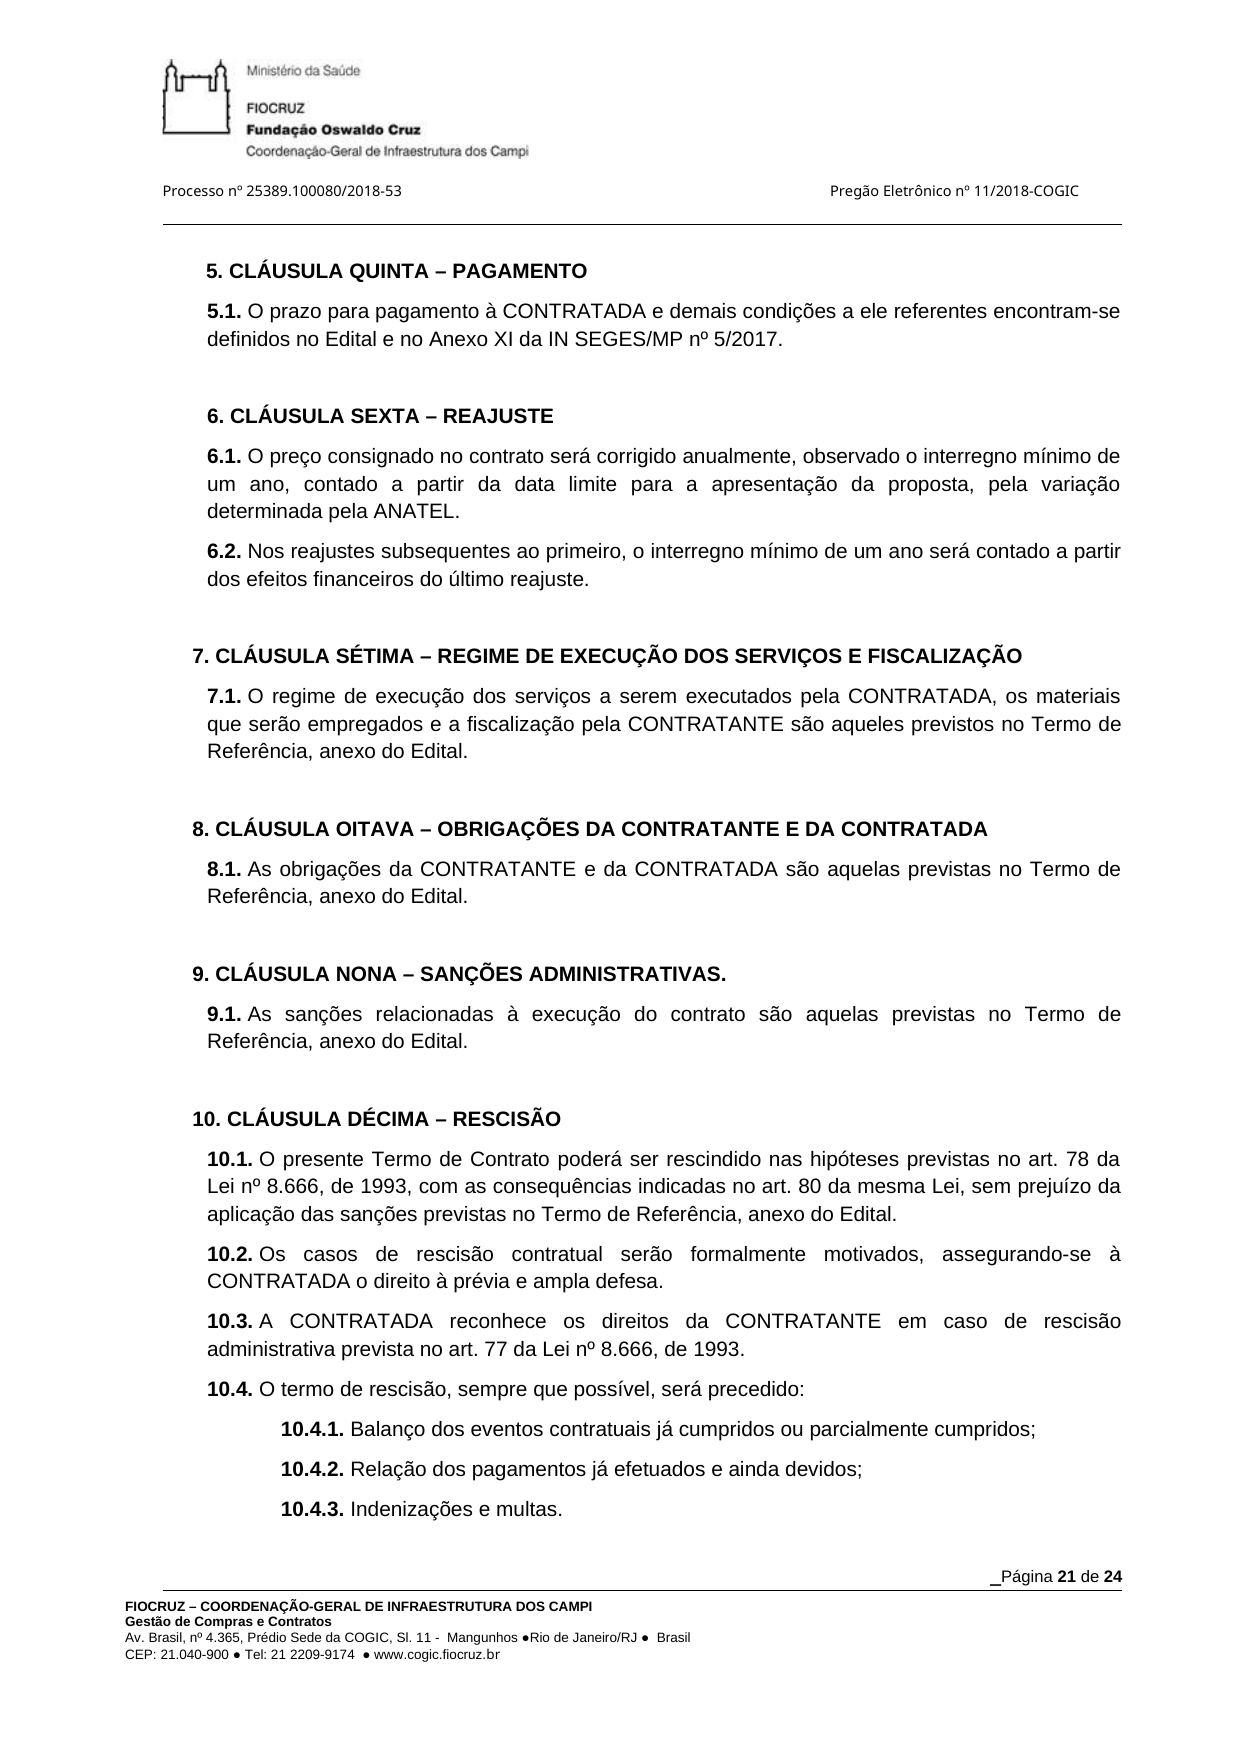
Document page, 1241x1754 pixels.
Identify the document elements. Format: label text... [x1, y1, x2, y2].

list Indenizações e multas. [281, 1497, 1122, 1521]
list O termo de rescisão, sempre que possível, será precedido: [207, 1377, 1122, 1401]
list A CONTRATADA reconhece os direitos da CONTRATANTE em caso de rescisão administrativa prevista no art. 77 da Lei nº 8.666, de 1993. [207, 1309, 1122, 1361]
list As obrigações da CONTRATANTE e da CONTRATADA são aquelas previstas no Termo de Referência, anexo do Edital. [207, 857, 1122, 908]
list As sanções relacionadas à execução do contrato são aquelas previstas no Termo de Referência, anexo do Edital. [207, 1002, 1122, 1053]
list 5. CLÁUSULA QUINTA – PAGAMENTO [200, 259, 1122, 283]
list CLÁUSULA OITAVA – OBRIGAÇÕES DA CONTRATANTE E DA CONTRATADA [162, 817, 1122, 841]
list O regime de execução dos serviços a serem executados pela CONTRATADA, os materiais que serão empregados e a fiscalização pela CONTRATANTE são aqueles previstos no Termo de Referência, anexo do Edital. [207, 684, 1122, 763]
list CLÁUSULA SEXTA – REAJUSTE [207, 404, 1122, 428]
list O prazo para pagamento à CONTRATADA e demais condições a ele referentes encontram-se definidos no Edital e no Anexo XI da IN SEGES/MP nº 5/2017. [207, 299, 1122, 351]
list CLÁUSULA NONA – SANÇÕES ADMINISTRATIVAS. [162, 962, 1122, 986]
list Relação dos pagamentos já efetuados e ainda devidos; [281, 1457, 1122, 1481]
list O presente Termo de Contrato poderá ser rescindido nas hipóteses previstas no art. 78 da Lei nº 8.666, de 1993, com as consequências indicadas no art. 80 da mesma Lei, sem prejuízo da aplicação das sanções previstas no Termo de Referência, anexo do Edital. [207, 1147, 1122, 1226]
list Nos reajustes subsequentes ao primeiro, o interregno mínimo de um ano será contado a partir dos efeitos financeiros do último reajuste. [207, 539, 1122, 591]
list CLÁUSULA DÉCIMA – RESCISÃO [162, 1107, 1122, 1131]
list CLÁUSULA SÉTIMA – REGIME DE EXECUÇÃO DOS SERVIÇOS E FISCALIZAÇÃO [162, 644, 1122, 668]
picture [162, 59, 529, 159]
list Os casos de rescisão contratual serão formalmente motivados, assegurando-se à CONTRATADA o direito à prévia e ampla defesa. [207, 1242, 1122, 1293]
list O preço consignado no contrato será corrigido anualmente, observado o interregno mínimo de um ano, contado a partir da data limite para a apresentação da proposta, pela variação determinada pela ANATEL. [207, 444, 1122, 523]
list Balanço dos eventos contratuais já cumpridos ou parcialmente cumpridos; [281, 1417, 1122, 1441]
